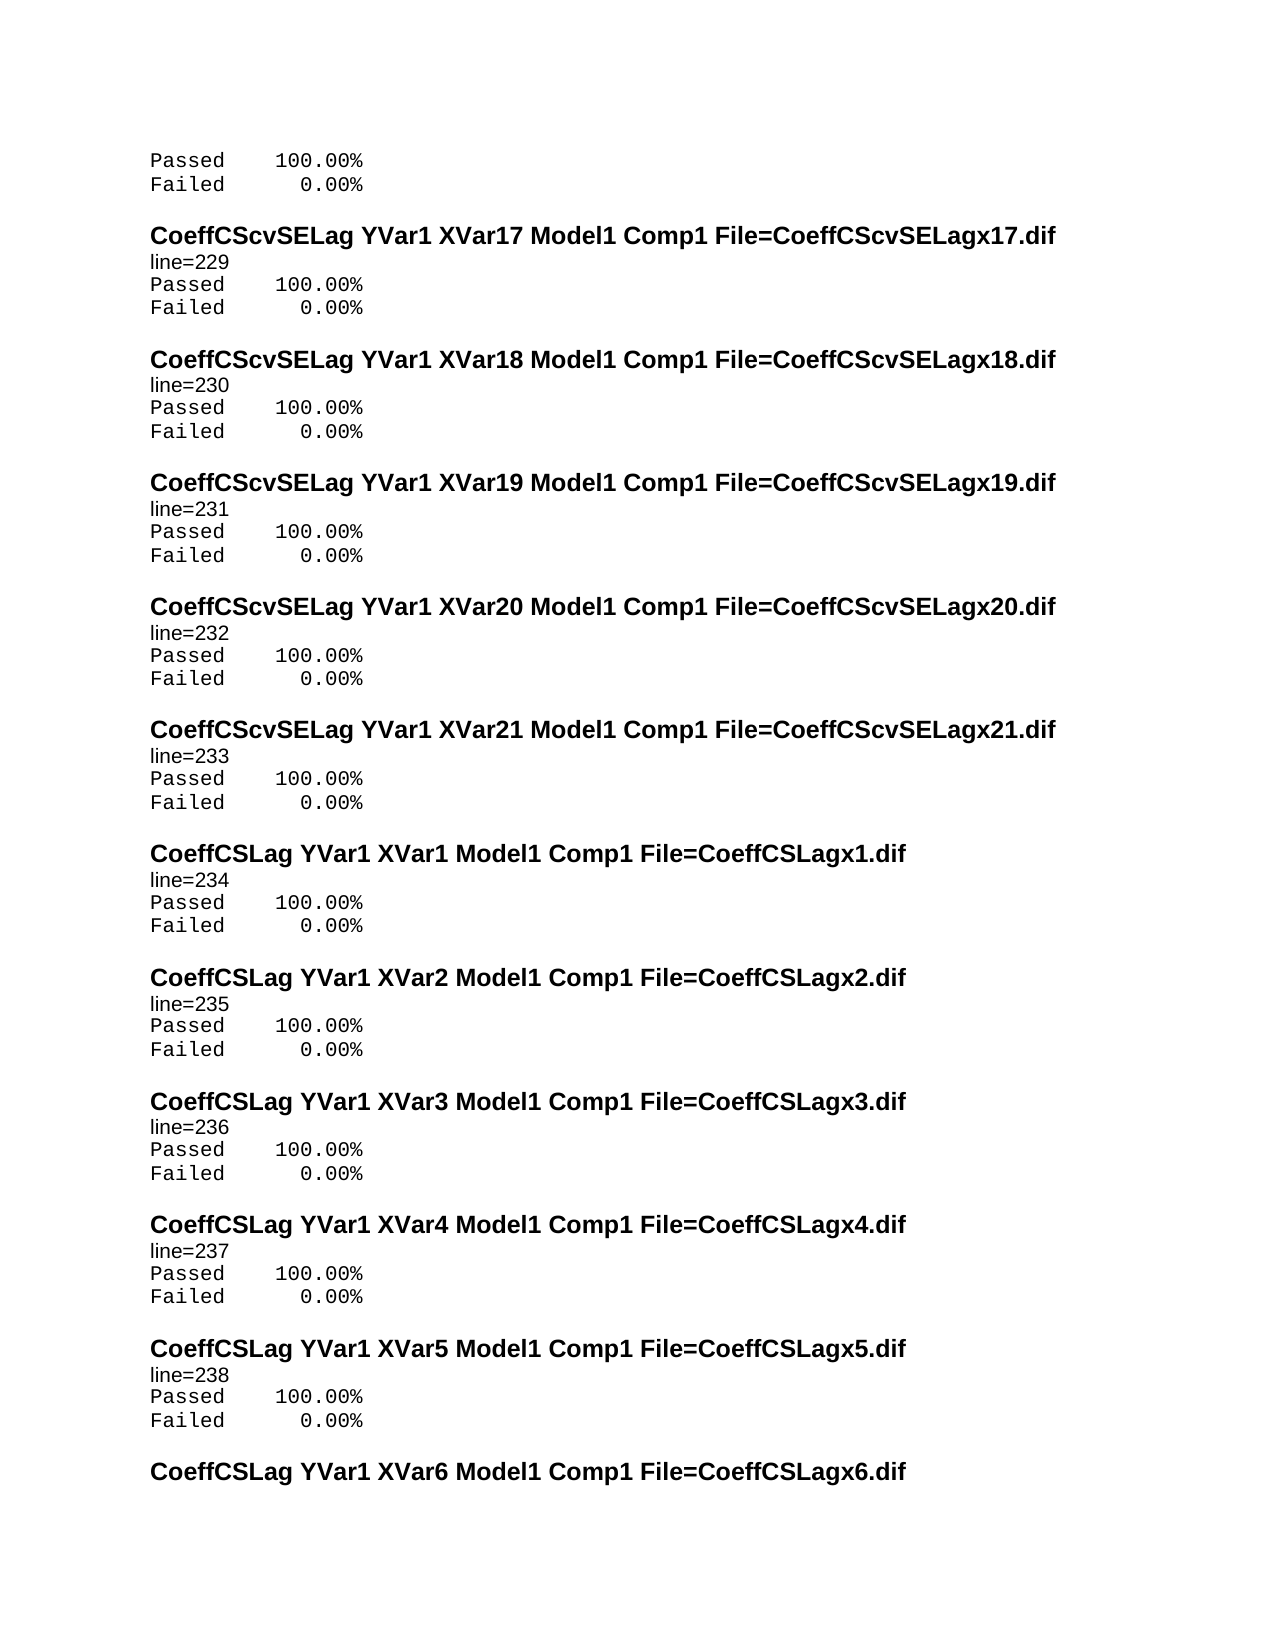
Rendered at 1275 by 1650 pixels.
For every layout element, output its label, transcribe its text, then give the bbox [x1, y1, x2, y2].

text CoeffCSLag YVar1 XVar5 Model1 Comp1 File=CoeffCSLagx5.dif [150, 1334, 1125, 1362]
text Passed 100.00% [150, 1139, 1125, 1163]
text CoeffCScvSELag YVar1 XVar17 Model1 Comp1 File=CoeffCScvSELagx17.dif [150, 221, 1125, 250]
text CoeffCSLag YVar1 XVar4 Model1 Comp1 File=CoeffCSLagx4.dif [150, 1210, 1125, 1239]
text Failed 0.00% [150, 1039, 1125, 1063]
text Passed 100.00% [150, 521, 1125, 544]
text Failed 0.00% [150, 792, 1125, 816]
text Passed 100.00% [150, 1263, 1125, 1286]
text Passed 100.00% [150, 768, 1125, 792]
text Failed 0.00% [150, 421, 1125, 444]
text Failed 0.00% [150, 668, 1125, 692]
text CoeffCScvSELag YVar1 XVar19 Model1 Comp1 File=CoeffCScvSELagx19.dif [150, 468, 1125, 497]
text CoeffCSLag YVar1 XVar6 Model1 Comp1 File=CoeffCSLagx6.dif [150, 1457, 1125, 1486]
text Passed 100.00% [150, 1016, 1125, 1039]
text Failed 0.00% [150, 1410, 1125, 1434]
text line=231 [150, 497, 1125, 521]
text line=229 [150, 250, 1125, 274]
text line=233 [150, 744, 1125, 768]
text line=235 [150, 992, 1125, 1016]
text Failed 0.00% [150, 174, 1125, 197]
text line=234 [150, 868, 1125, 892]
text CoeffCScvSELag YVar1 XVar21 Model1 Comp1 File=CoeffCScvSELagx21.dif [150, 716, 1125, 744]
text Passed 100.00% [150, 150, 1125, 174]
text Failed 0.00% [150, 1163, 1125, 1186]
text line=230 [150, 373, 1125, 397]
text CoeffCSLag YVar1 XVar2 Model1 Comp1 File=CoeffCSLagx2.dif [150, 963, 1125, 992]
text Failed 0.00% [150, 544, 1125, 568]
text Passed 100.00% [150, 644, 1125, 668]
text Failed 0.00% [150, 916, 1125, 939]
text CoeffCScvSELag YVar1 XVar18 Model1 Comp1 File=CoeffCScvSELagx18.dif [150, 344, 1125, 373]
text CoeffCSLag YVar1 XVar3 Model1 Comp1 File=CoeffCSLagx3.dif [150, 1086, 1125, 1115]
text CoeffCScvSELag YVar1 XVar20 Model1 Comp1 File=CoeffCScvSELagx20.dif [150, 592, 1125, 621]
text line=232 [150, 621, 1125, 644]
text CoeffCSLag YVar1 XVar1 Model1 Comp1 File=CoeffCSLagx1.dif [150, 839, 1125, 868]
text Failed 0.00% [150, 297, 1125, 321]
text line=236 [150, 1115, 1125, 1139]
text Passed 100.00% [150, 397, 1125, 421]
text line=238 [150, 1362, 1125, 1386]
text line=237 [150, 1239, 1125, 1263]
text Passed 100.00% [150, 1386, 1125, 1410]
text Failed 0.00% [150, 1286, 1125, 1310]
text Passed 100.00% [150, 892, 1125, 916]
text Passed 100.00% [150, 274, 1125, 297]
